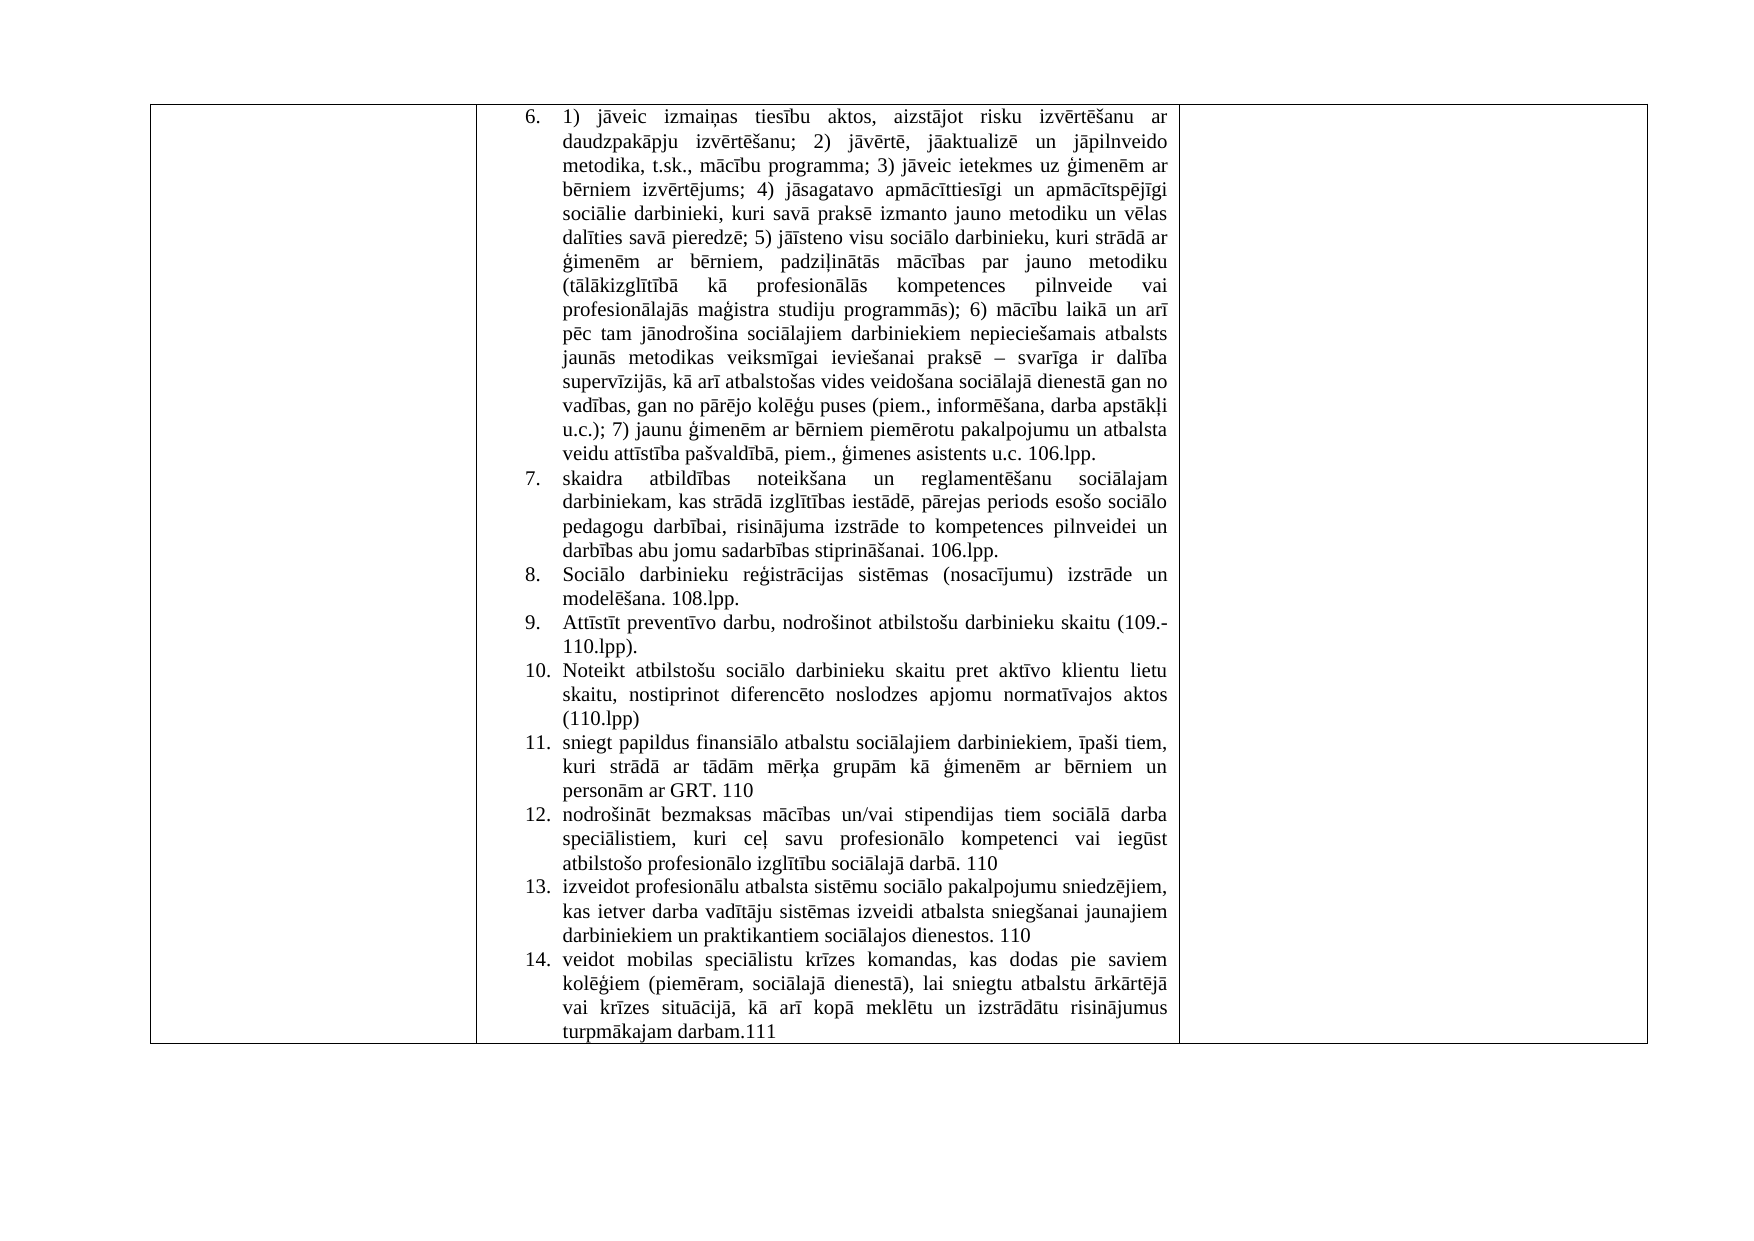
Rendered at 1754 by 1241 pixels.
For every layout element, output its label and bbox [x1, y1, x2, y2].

table_cell [151, 105, 476, 1043]
table_cell [1180, 105, 1647, 1043]
table_cell [477, 105, 1179, 1043]
